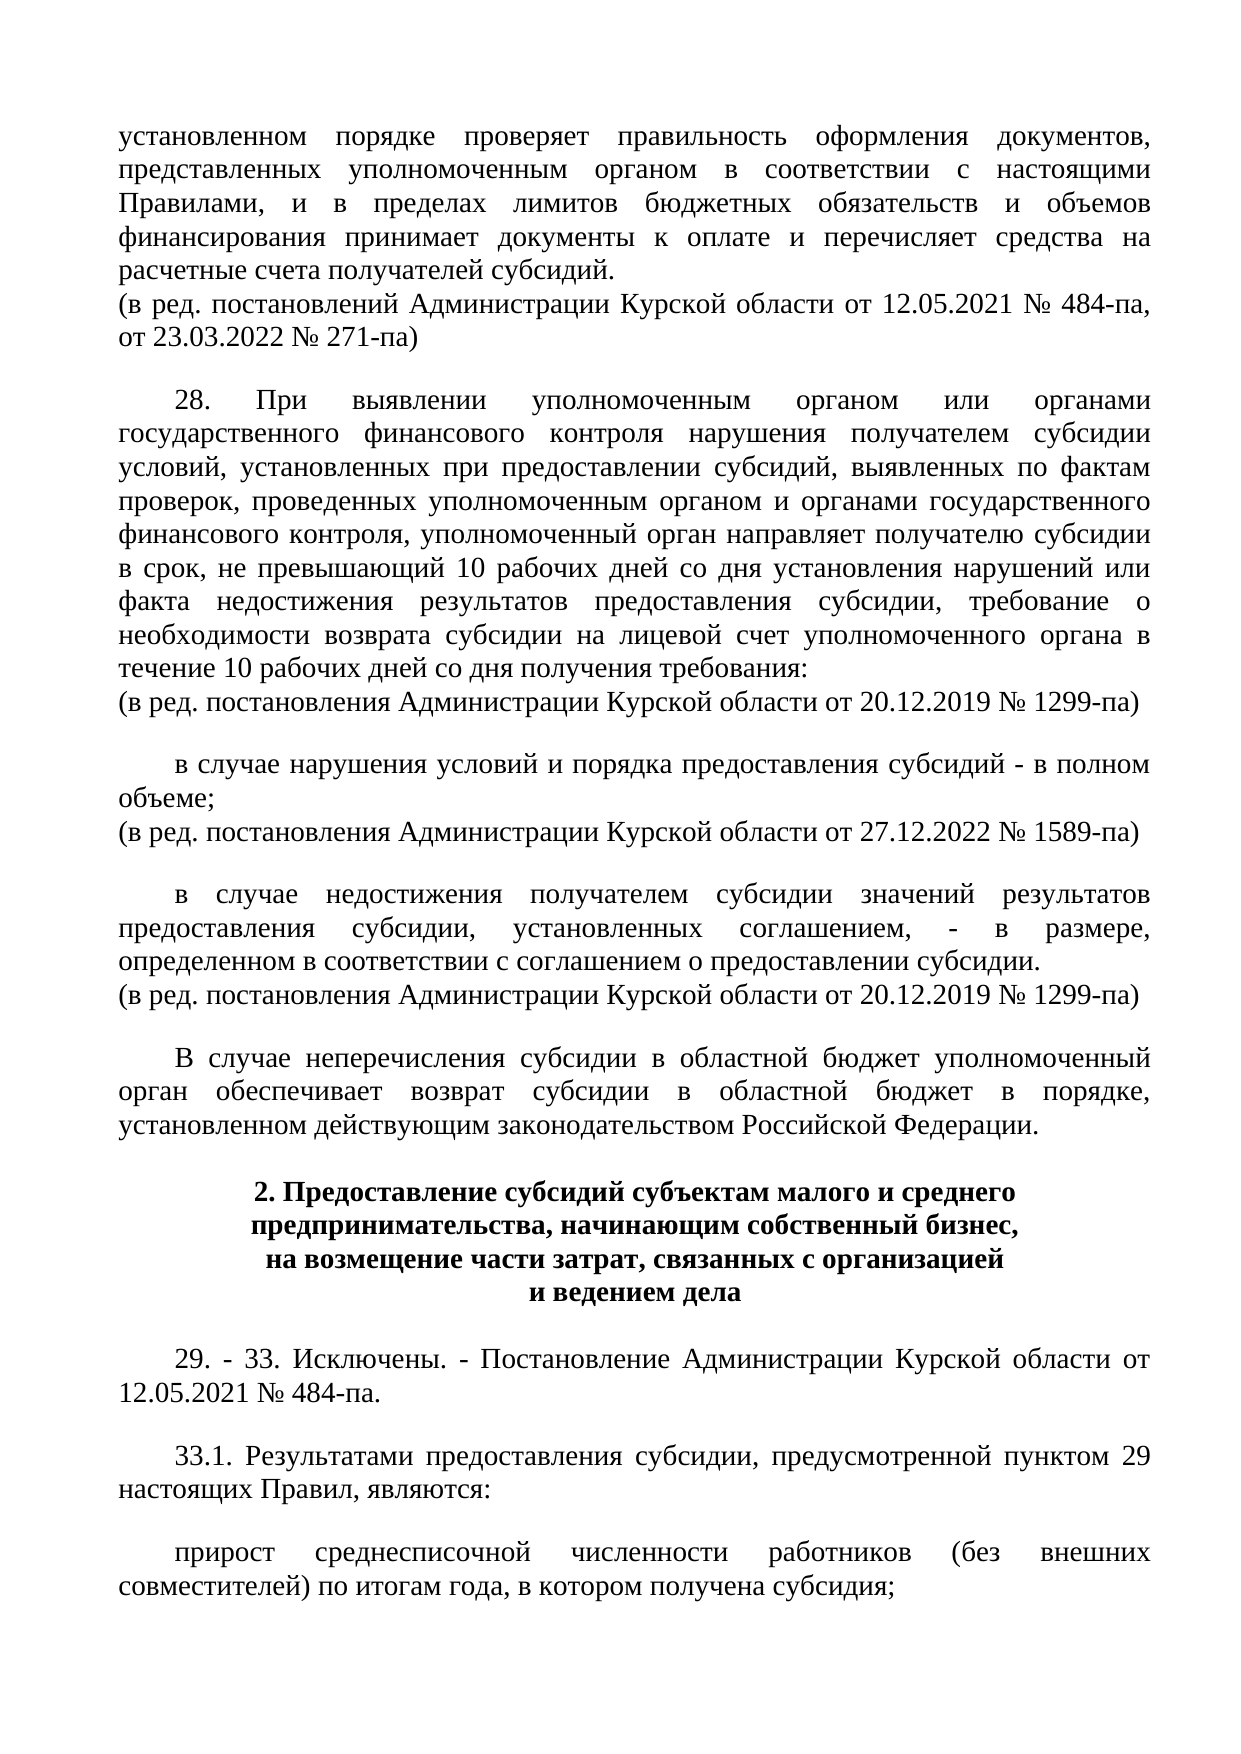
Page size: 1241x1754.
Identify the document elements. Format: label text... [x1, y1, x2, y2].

text 28. При выявлении уполномоченным органом или органами государственного финансового контроля нарушения получателем субсидии условий, установленных при предоставлении субсидий, выявленных по фактам проверок, проведенных уполномоченным органом и органами государственного финансового контроля, уполномоченный орган направляет получателю субсидии в срок, не превышающий 10 рабочих дней со дня установления нарушений или факта недостижения результатов предоставления субсидии, требование о необходимости возврата субсидии на лицевой счет уполномоченного органа в течение 10 рабочих дней со дня получения требования: [118, 382, 1152, 684]
title на возмещение части затрат, связанных с организацией [118, 1241, 1152, 1274]
title 2. Предоставление субсидий субъектам малого и среднего [118, 1174, 1152, 1207]
text В случае неперечисления субсидии в областной бюджет уполномоченный орган обеспечивает возврат субсидии в областной бюджет в порядке, установленном действующим законодательством Российской Федерации. [118, 1040, 1152, 1140]
text 33.1. Результатами предоставления субсидии, предусмотренной пунктом 29 настоящих Правил, являются: [118, 1438, 1152, 1505]
text в случае нарушения условий и порядка предоставления субсидий - в полном объеме; [118, 747, 1152, 814]
text 29. - 33. Исключены. - Постановление Администрации Курской области от 12.05.2021 № 484-па. [118, 1342, 1152, 1409]
text прирост среднесписочной численности работников (без внешних совместителей) по итогам года, в котором получена субсидия; [118, 1534, 1152, 1601]
text (в ред. постановления Администрации Курской области от 20.12.2019 № 1299-па) [118, 684, 1152, 717]
text в случае недостижения получателем субсидии значений результатов предоставления субсидии, установленных соглашением, - в размере, определенном в соответствии с соглашением о предоставлении субсидии. [118, 876, 1152, 977]
title предпринимательства, начинающим собственный бизнес, [118, 1207, 1152, 1241]
text (в ред. постановлений Администрации Курской области от 12.05.2021 № 484-па, от 23.03.2022 № 271-па) [118, 286, 1152, 353]
title и ведением дела [118, 1274, 1152, 1308]
text (в ред. постановления Администрации Курской области от 20.12.2019 № 1299-па) [118, 977, 1152, 1011]
text (в ред. постановления Администрации Курской области от 27.12.2022 № 1589-па) [118, 814, 1152, 847]
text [118, 118, 1152, 286]
